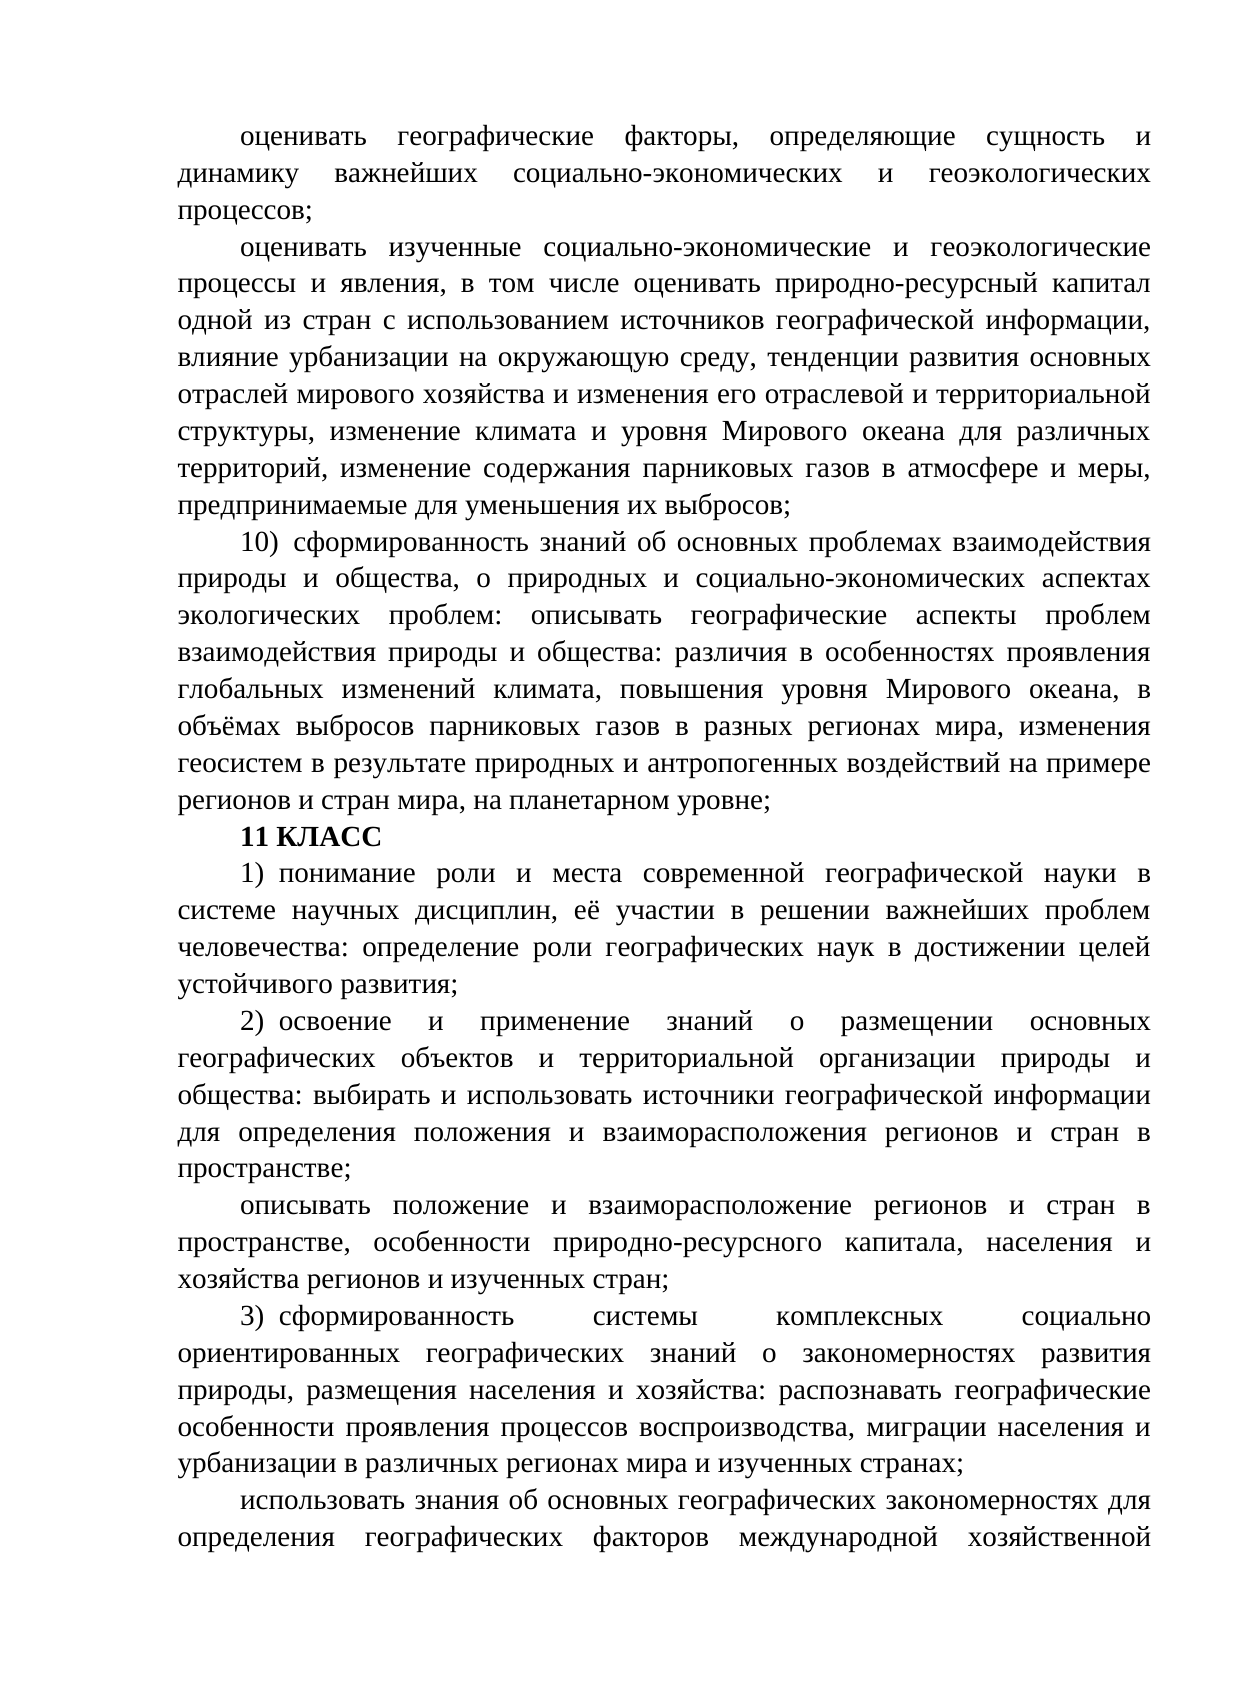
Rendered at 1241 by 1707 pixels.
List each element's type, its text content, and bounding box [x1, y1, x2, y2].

text 2) освоение и применение знаний о размещении основных географических объектов и территориальной организации природы и общества: выбирать и использовать источники географической информации для определения положения и взаиморасположения регионов и стран в пространстве; [177, 1003, 1152, 1184]
text 11 КЛАСС [177, 819, 1152, 852]
text 3) сформированность системы комплексных социально ориентированных географических знаний о закономерностях развития природы, размещения населения и хозяйства: распознавать географические особенности проявления процессов воспроизводства, миграции населения и урбанизации в различных регионах мира и изученных странах; [177, 1298, 1152, 1479]
text оценивать географические факторы, определяющие сущность и динамику важнейших социально-экономических и геоэкологических процессов; [177, 118, 1152, 225]
text 1) понимание роли и места современной географической науки в системе научных дисциплин, её участии в решении важнейших проблем человечества: определение роли географических наук в достижении целей устойчивого развития; [177, 856, 1152, 1000]
text описывать положение и взаиморасположение регионов и стран в пространстве, особенности природно-ресурсного капитала, населения и хозяйства регионов и изученных стран; [177, 1187, 1152, 1295]
text оценивать изученные социально-экономические и геоэкологические процессы и явления, в том числе оценивать природно-ресурсный капитал одной из стран с использованием источников географической информации, влияние урбанизации на окружающую среду, тенденции развития основных отраслей мирового хозяйства и изменения его отраслевой и территориальной структуры, изменение климата и уровня Мирового океана для различных территорий, изменение содержания парниковых газов в атмосфере и меры, предпринимаемые для уменьшения их выбросов; [177, 229, 1152, 520]
text 10) сформированность знаний об основных проблемах взаимодействия природы и общества, о природных и социально-экономических аспектах экологических проблем: описывать географические аспекты проблем взаимодействия природы и общества: различия в особенностях проявления глобальных изменений климата, повышения уровня Мирового океана, в объёмах выбросов парниковых газов в разных регионах мира, изменения геосистем в результате природных и антропогенных воздействий на примере регионов и стран мира, на планетарном уровне; [177, 524, 1152, 815]
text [177, 1482, 1152, 1553]
